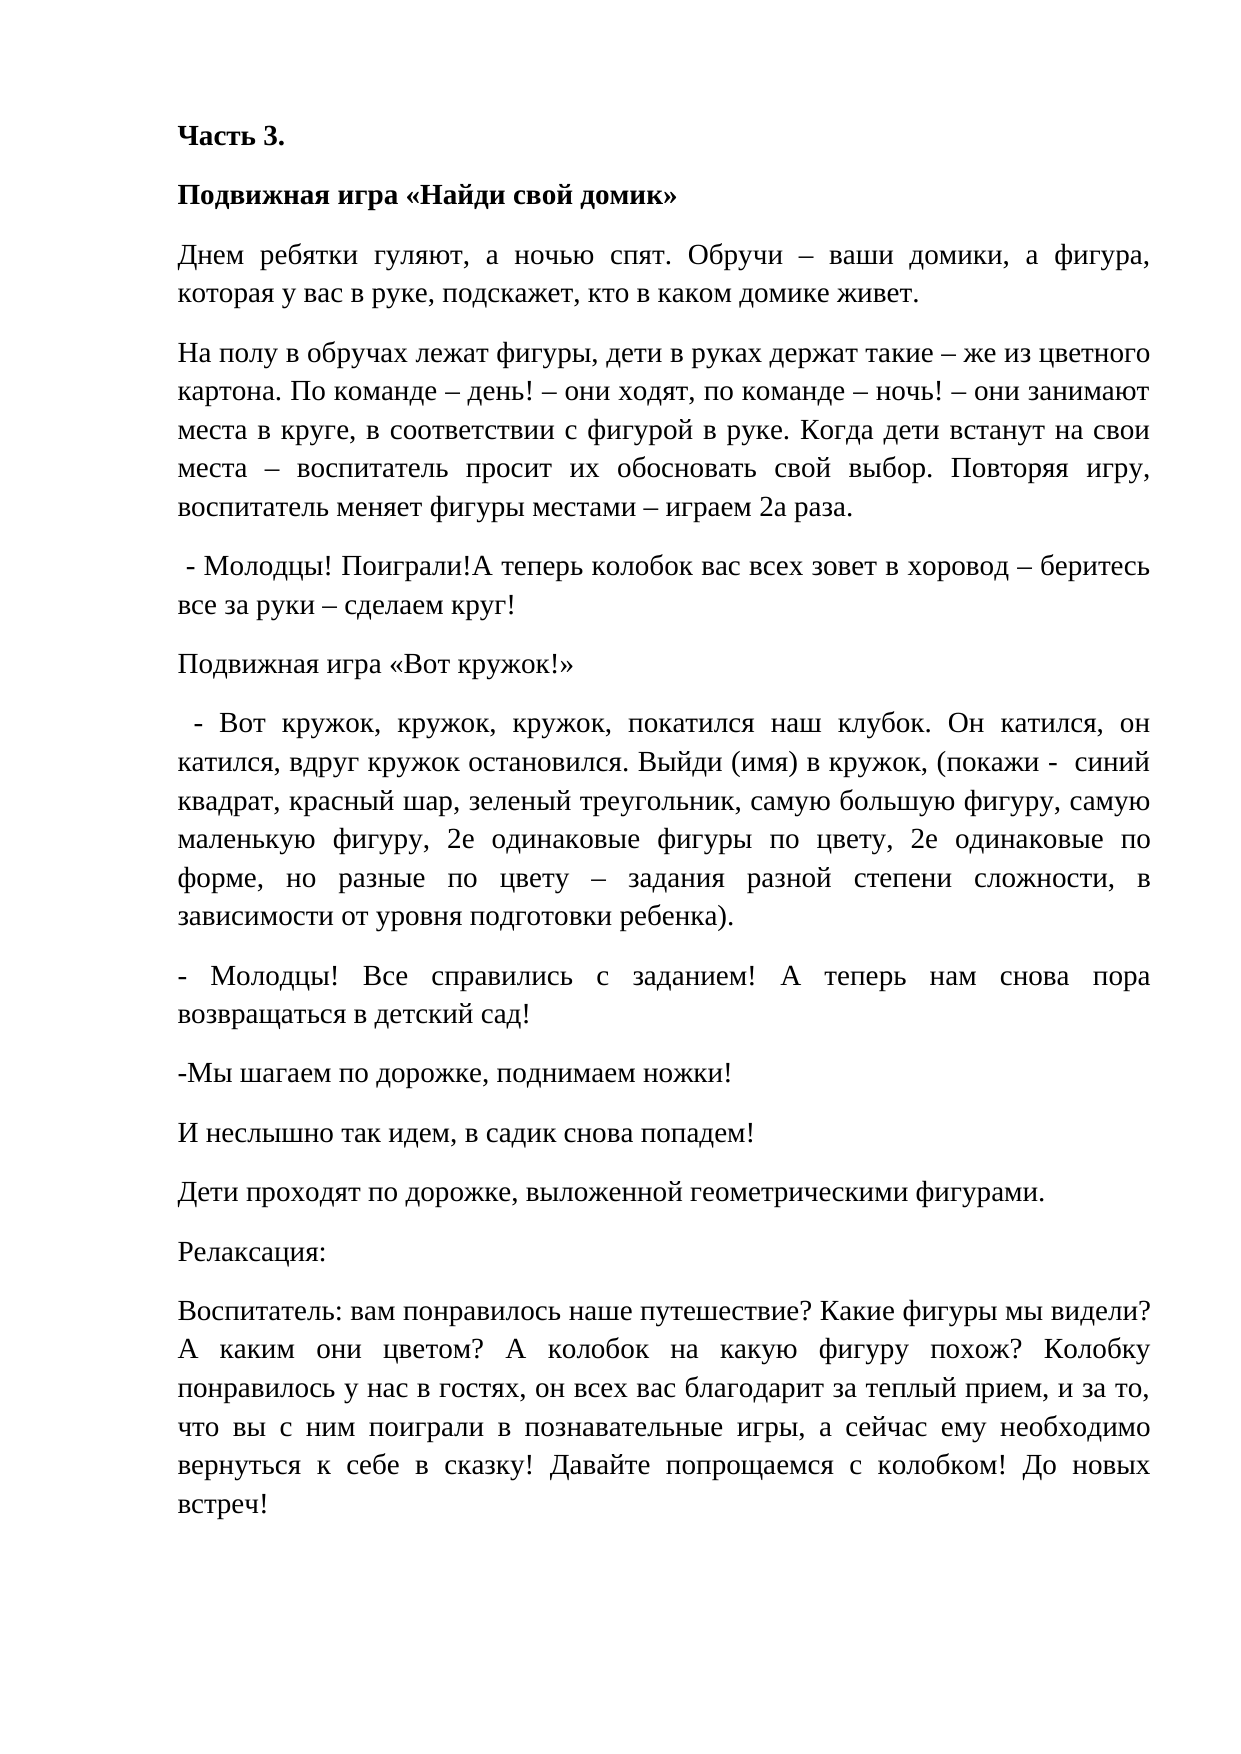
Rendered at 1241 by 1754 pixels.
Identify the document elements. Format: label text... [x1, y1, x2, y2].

text - Молодцы! Поиграли!А теперь колобок вас всех зовет в хоровод – беритесь все за руки – сделаем круг! [177, 548, 1152, 620]
text - Вот кружок, кружок, кружок, покатился наш клубок. Он катился, он катился, вдруг кружок остановился. Выйди (имя) в кружок, (покажи - синий квадрат, красный шар, зеленый треугольник, самую большую фигуру, самую маленькую фигуру, 2е одинаковые фигуры по цвету, 2е одинаковые по форме, но разные по цвету – задания разной степени сложности, в зависимости от уровня подготовки ребенка). [177, 706, 1152, 932]
text - Молодцы! Все справились с заданием! А теперь нам снова пора возвращаться в детский сад! [177, 958, 1152, 1030]
text Подвижная игра «Найди свой домик» [177, 177, 1152, 211]
text Часть 3. [177, 118, 1152, 152]
text Релаксация: [177, 1234, 1152, 1267]
text Воспитатель: вам понравилось наше путешествие? Какие фигуры мы видели? А каким они цветом? А колобок на какую фигуру похож? Колобку понравилось у нас в гостях, он всех вас благодарит за теплый прием, и за то, что вы с ним поиграли в познавательные игры, а сейчас ему необходимо вернуться к себе в сказку! Давайте попрощаемся с колобком! До новых встреч! [177, 1293, 1152, 1519]
text И неслышно так идем, в садик снова попадем! [177, 1115, 1152, 1148]
text Дети проходят по дорожке, выложенной геометрическими фигурами. [177, 1174, 1152, 1208]
text Днем ребятки гуляют, а ночью спят. Обручи – ваши домики, а фигура, которая у вас в руке, подскажет, кто в каком домике живет. [177, 237, 1152, 309]
text Подвижная игра «Вот кружок!» [177, 646, 1152, 680]
text -Мы шагаем по дорожке, поднимаем ножки! [177, 1056, 1152, 1089]
text На полу в обручах лежат фигуры, дети в руках держат такие – же из цветного картона. По команде – день! – они ходят, по команде – ночь! – они занимают места в круге, в соответствии с фигурой в руке. Когда дети встанут на свои места – воспитатель просит их обосновать свой выбор. Повторяя игру, воспитатель меняет фигуры местами – играем 2а раза. [177, 335, 1152, 522]
